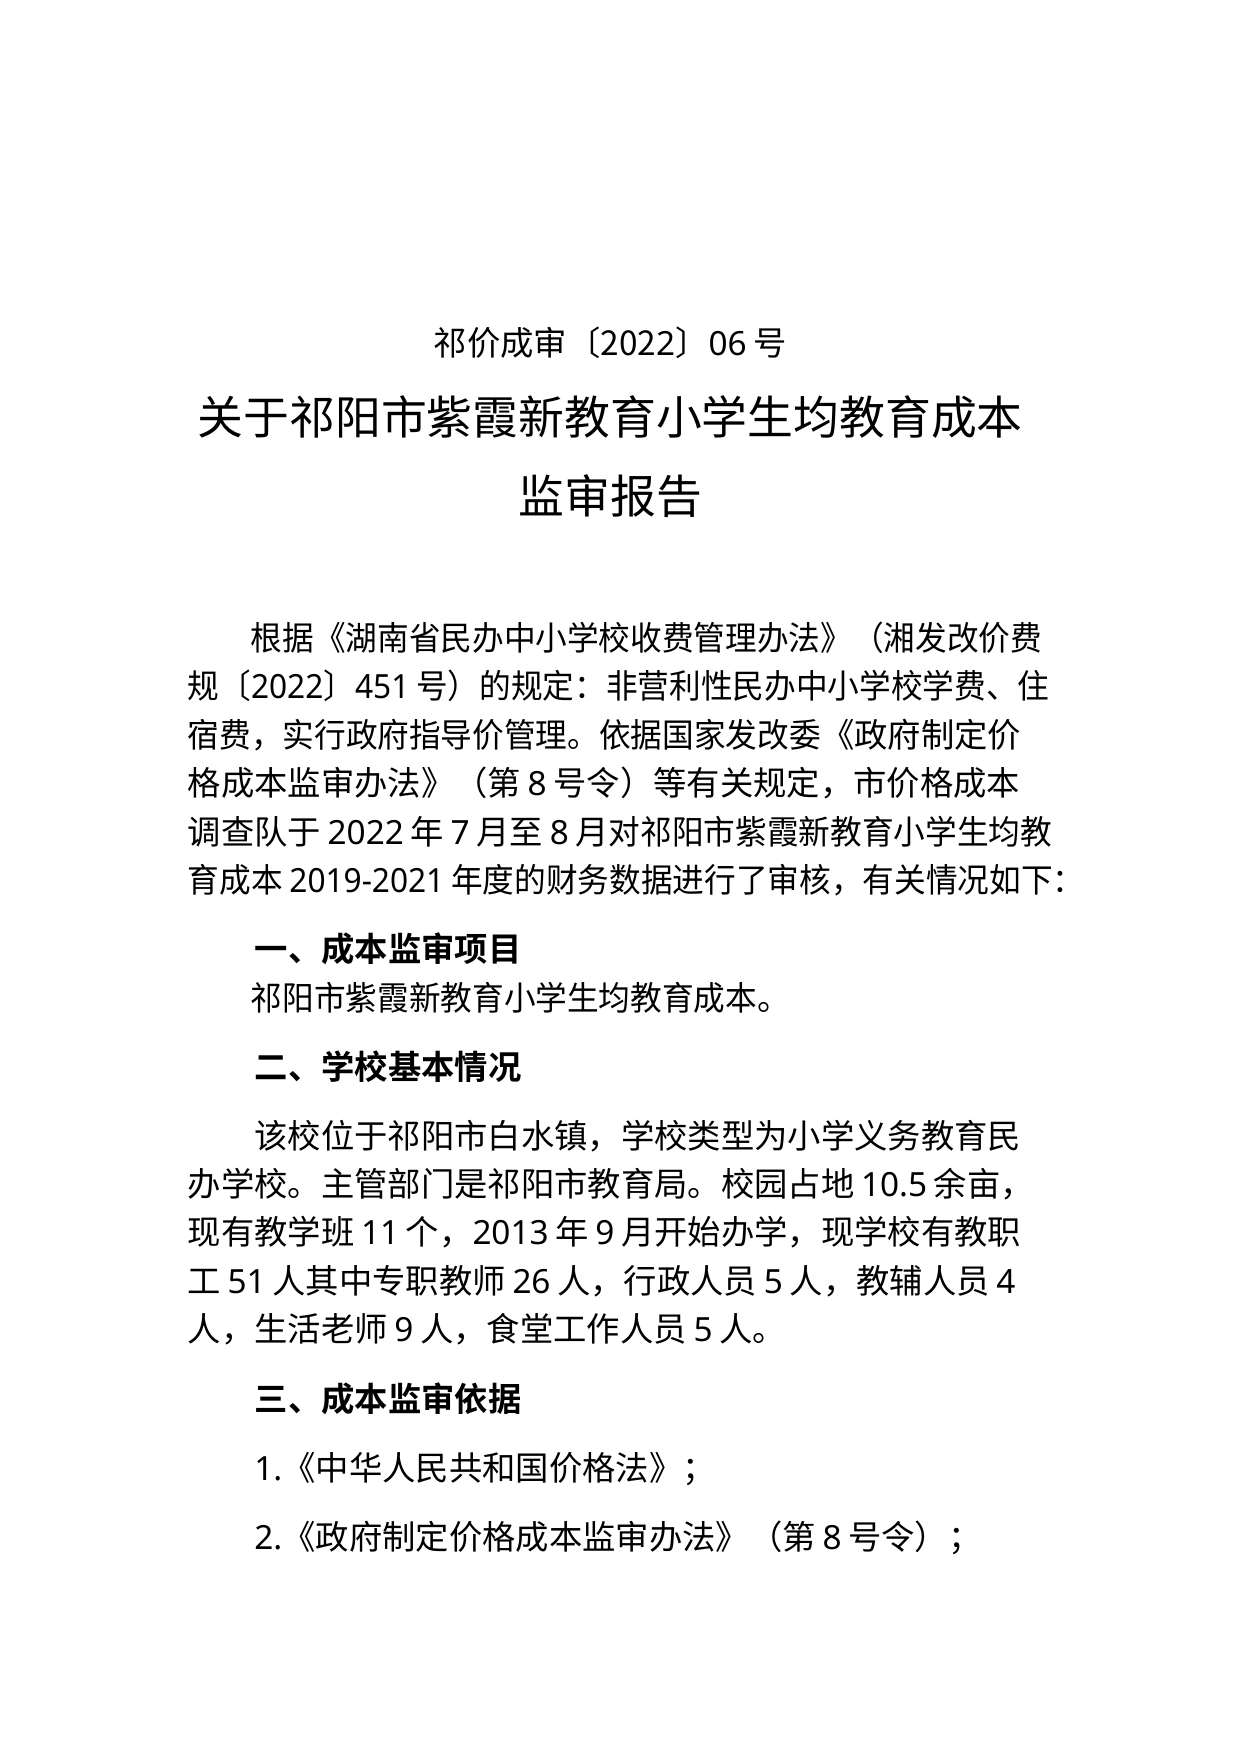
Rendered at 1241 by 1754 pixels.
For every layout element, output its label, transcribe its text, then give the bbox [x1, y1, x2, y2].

text 祁阳市紫霞新教育小学生均教育成本。 [187, 971, 1053, 1019]
text 监审报告 [187, 467, 1032, 525]
text 祁价成审〔2022〕06号 [187, 308, 1032, 367]
text 1.《中华人民共和国价格法》； [187, 1441, 1033, 1490]
text 2.《政府制定价格成本监审办法》（第8号令）； [187, 1511, 1032, 1559]
text 关于祁阳市紫霞新教育小学生均教育成本 [187, 387, 1032, 446]
list 成本监审项目 [187, 923, 1053, 971]
text 二、学校基本情况 [187, 1040, 1053, 1089]
text 根据《湖南省民办中小学校收费管理办法》（湘发改价费规〔2022〕451号）的规定：非营利性民办中小学校学费、住宿费，实行政府指导价管理。依据国家发改委《政府制定价格成本监审办法》（第8号令）等有关规定，市价格成本调查队于2022年7月至8月对祁阳市紫霞新教育小学生均教育成本2019-2021年度的财务数据进行了审核，有关情况如下： [187, 612, 1053, 902]
text 三、成本监审依据 [187, 1372, 1032, 1421]
text 该校位于祁阳市白水镇，学校类型为小学义务教育民办学校。主管部门是祁阳市教育局。校园占地10.5余亩，现有教学班11个，2013年9月开始办学，现学校有教职工51人其中专职教师26人，行政人员5人，教辅人员4人，生活老师9人，食堂工作人员5人。 [187, 1109, 1053, 1351]
